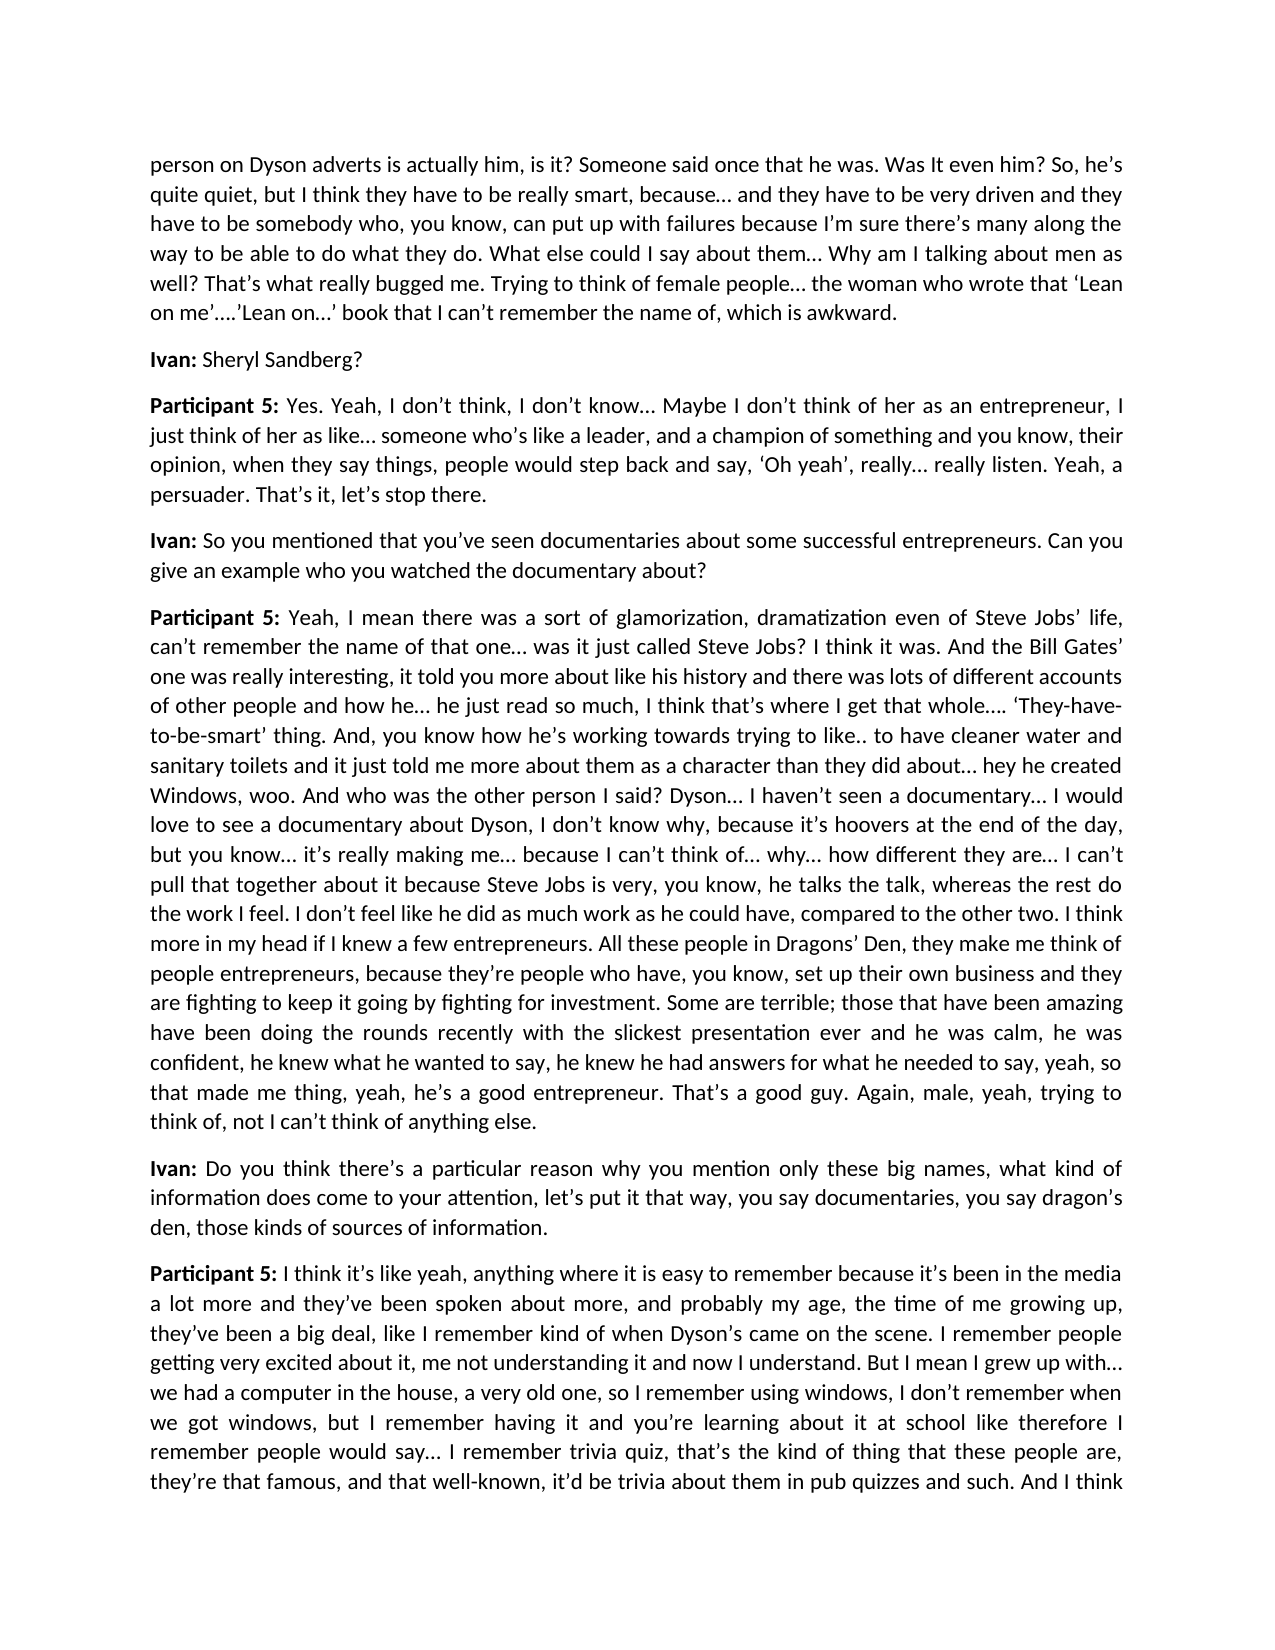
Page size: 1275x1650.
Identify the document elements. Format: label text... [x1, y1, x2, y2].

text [150, 150, 1125, 326]
text Participant 5: Yeah, I mean there was a sort of glamorization, dramatization even of Steve Jobs’ life, can’t remember the name of that one… was it just called Steve Jobs? I think it was. And the Bill Gates’ one was really interesting, it told you more about like his history and there was lots of different accounts of other people and how he… he just read so much, I think that’s where I get that whole…. ‘They-have-to-be-smart’ thing. And, you know how he’s working towards trying to like.. to have cleaner water and sanitary toilets and it just told me more about them as a character than they did about… hey he created Windows, woo. And who was the other person I said? Dyson… I haven’t seen a documentary… I would love to see a documentary about Dyson, I don’t know why, because it’s hoovers at the end of the day, but you know… it’s really making me… because I can’t think of… why… how different they are… I can’t pull that together about it because Steve Jobs is very, you know, he talks the talk, whereas the rest do the work I feel. I don’t feel like he did as much work as he could have, compared to the other two. I think more in my head if I knew a few entrepreneurs. All these people in Dragons’ Den, they make me think of people entrepreneurs, because they’re people who have, you know, set up their own business and they are fighting to keep it going by fighting for investment. Some are terrible; those that have been amazing have been doing the rounds recently with the slickest presentation ever and he was calm, he was confident, he knew what he wanted to say, he knew he had answers for what he needed to say, yeah, so that made me thing, yeah, he’s a good entrepreneur. That’s a good guy. Again, male, yeah, trying to think of, not I can’t think of anything else. [150, 603, 1125, 1135]
text Participant 5: Yes. Yeah, I don’t think, I don’t know… Maybe I don’t think of her as an entrepreneur, I just think of her as like… someone who’s like a leader, and a champion of something and you know, their opinion, when they say things, people would step back and say, ‘Oh yeah’, really… really listen. Yeah, a persuader. That’s it, let’s stop there. [150, 391, 1125, 508]
text Ivan: Sheryl Sandberg? [150, 345, 1125, 373]
text Ivan: So you mentioned that you’ve seen documentaries about some successful entrepreneurs. Can you give an example who you watched the documentary about? [150, 527, 1125, 584]
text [150, 1259, 1125, 1495]
text Ivan: Do you think there’s a particular reason why you mention only these big names, what kind of information does come to your attention, let’s put it that way, you say documentaries, you say dragon’s den, those kinds of sources of information. [150, 1154, 1125, 1241]
